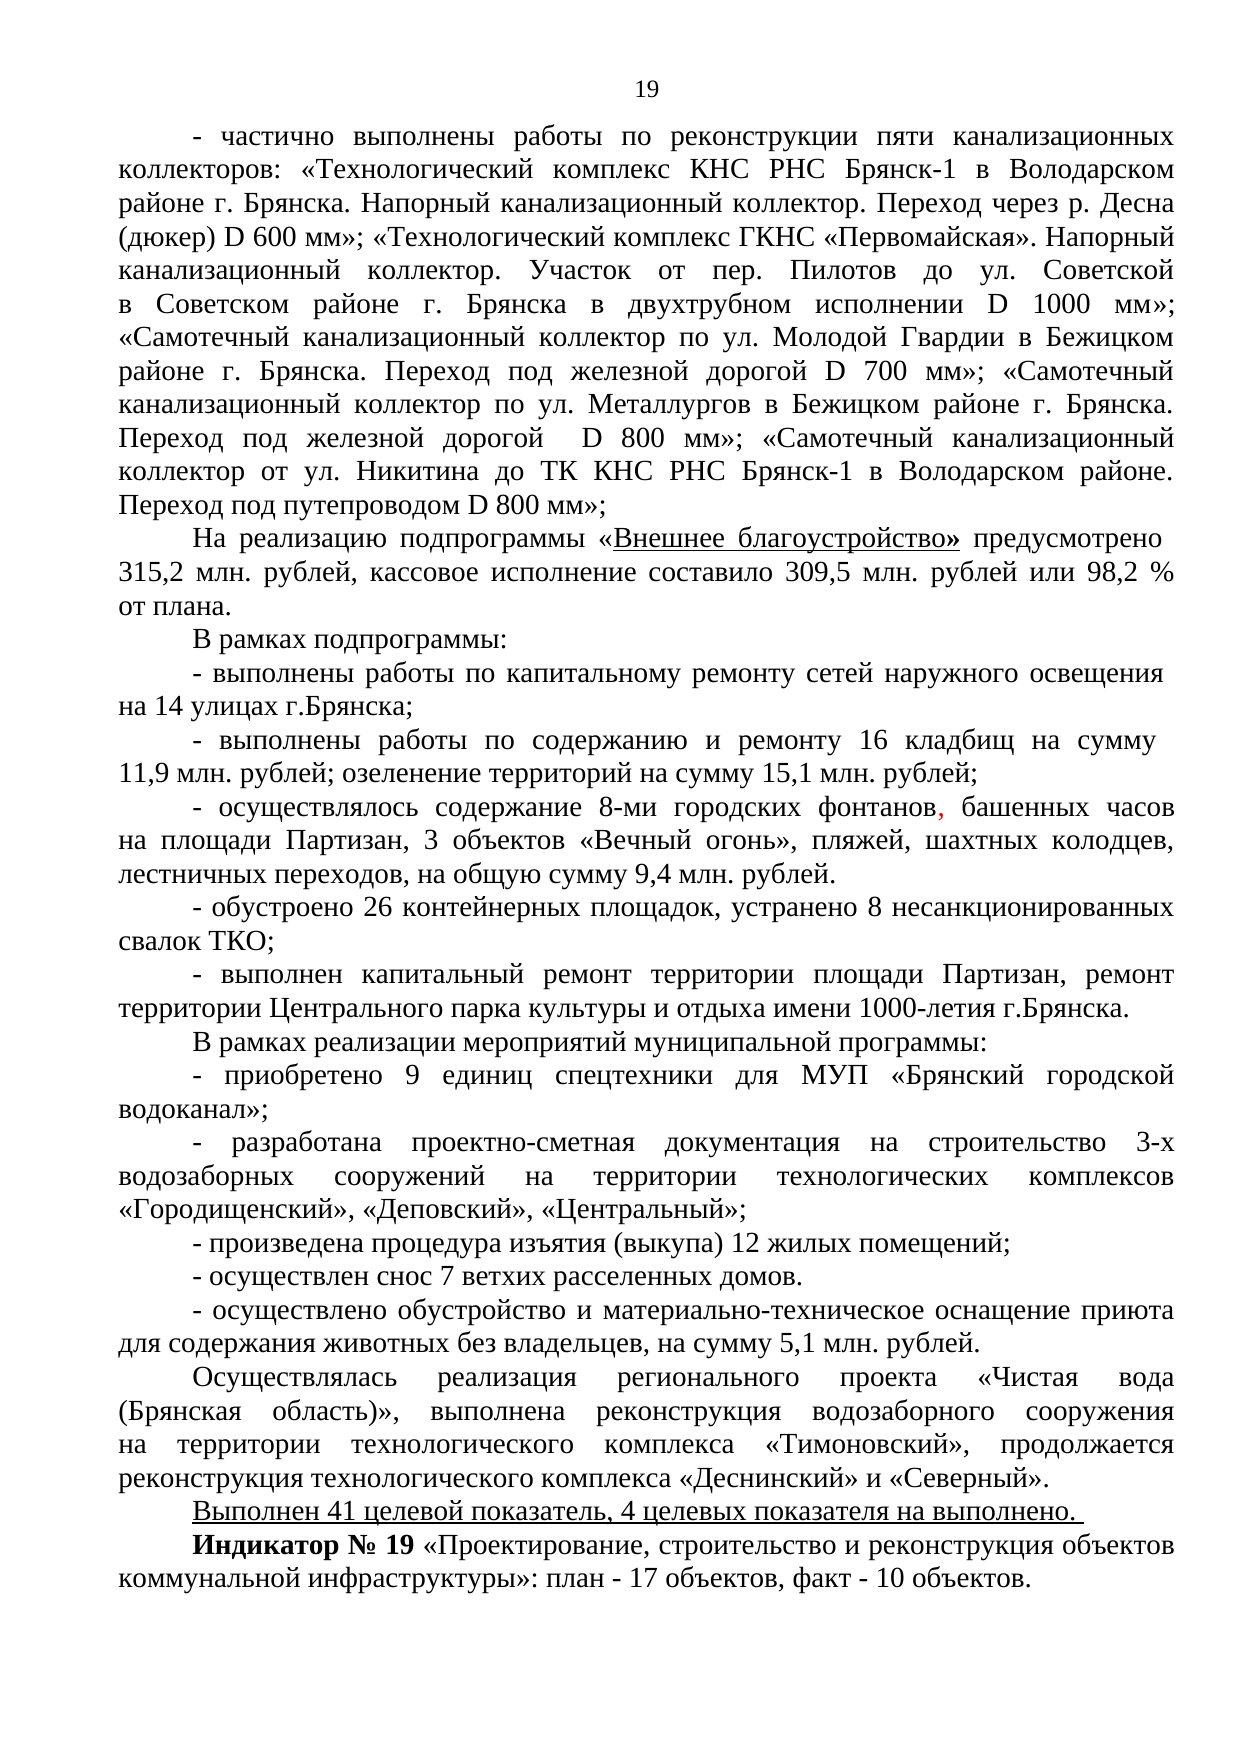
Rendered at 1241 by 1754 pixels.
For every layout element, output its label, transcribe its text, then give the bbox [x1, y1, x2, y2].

text - разработана проектно-сметная документация на строительство 3-х водозаборных сооружений на территории технологических комплексов «Городищенский», «Деповский», «Центральный»; [118, 1124, 1175, 1225]
text В рамках подпрограммы: [118, 621, 1175, 655]
text - обустроено 26 контейнерных площадок, устранено 8 несанкционированных свалок ТКО; [118, 889, 1175, 957]
text - осуществлялось содержание 8-ми городских фонтанов, башенных часов на площади Партизан, 3 объектов «Вечный огонь», пляжей, шахтных колодцев, лестничных переходов, на общую сумму 9,4 млн. рублей. [118, 789, 1175, 889]
text - произведена процедура изъятия (выкупа) 12 жилых помещений; [118, 1225, 1175, 1258]
text На реализацию подпрограммы «Внешнее благоустройство» предусмотрено 315,2 млн. рублей, кассовое исполнение составило 309,5 млн. рублей или 98,2 % от плана. [118, 521, 1175, 621]
text Индикатор № 19 «Проектирование, строительство и реконструкция объектов коммунальной инфраструктуры»: план - 17 объектов, факт - 10 объектов. [118, 1527, 1175, 1594]
text - выполнены работы по содержанию и ремонту 16 кладбищ на сумму 11,9 млн. рублей; озеленение территорий на сумму 15,1 млн. рублей; [118, 722, 1175, 789]
text - выполнен капитальный ремонт территории площади Партизан, ремонт территории Центрального парка культуры и отдыха имени 1000-летия г.Брянска. [118, 957, 1175, 1024]
text - осуществлен снос 7 ветхих расселенных домов. [118, 1258, 1175, 1292]
text Выполнен 41 целевой показатель, 4 целевых показателя на выполнено. [118, 1493, 1175, 1527]
text - приобретено 9 единиц спецтехники для МУП «Брянский городской водоканал»; [118, 1057, 1175, 1124]
text Осуществлялась реализация регионального проекта «Чистая вода (Брянская область)», выполнена реконструкция водозаборного сооружения на территории технологического комплекса «Тимоновский», продолжается реконструкция технологического комплекса «Деснинский» и «Северный». [118, 1359, 1175, 1493]
text - выполнены работы по капитальному ремонту сетей наружного освещения на 14 улицах г.Брянска; [118, 655, 1175, 722]
text - осуществлено обустройство и материально-техническое оснащение приюта для содержания животных без владельцев, на сумму 5,1 млн. рублей. [118, 1292, 1175, 1359]
text - частично выполнены работы по реконструкции пяти канализационных коллекторов: «Технологический комплекс КНС РНС Брянск-1 в Володарском районе г. Брянска. Напорный канализационный коллектор. Переход через р. Десна (дюкер) D 600 мм»; «Технологический комплекс ГКНС «Первомайская». Напорный канализационный коллектор. Участок от пер. Пилотов до ул. Советской в Советском районе г. Брянска в двухтрубном исполнении D 1000 мм»; «Самотечный канализационный коллектор по ул. Молодой Гвардии в Бежицком районе г. Брянска. Переход под железной дорогой D 700 мм»; «Самотечный канализационный коллектор по ул. Металлургов в Бежицком районе г. Брянска. Переход под железной дорогой D 800 мм»; «Самотечный канализационный коллектор от ул. Никитина до ТК КНС РНС Брянск-1 в Володарском районе. Переход под путепроводом D 800 мм»; [118, 118, 1175, 521]
text В рамках реализации мероприятий муниципальной программы: [118, 1024, 1175, 1057]
